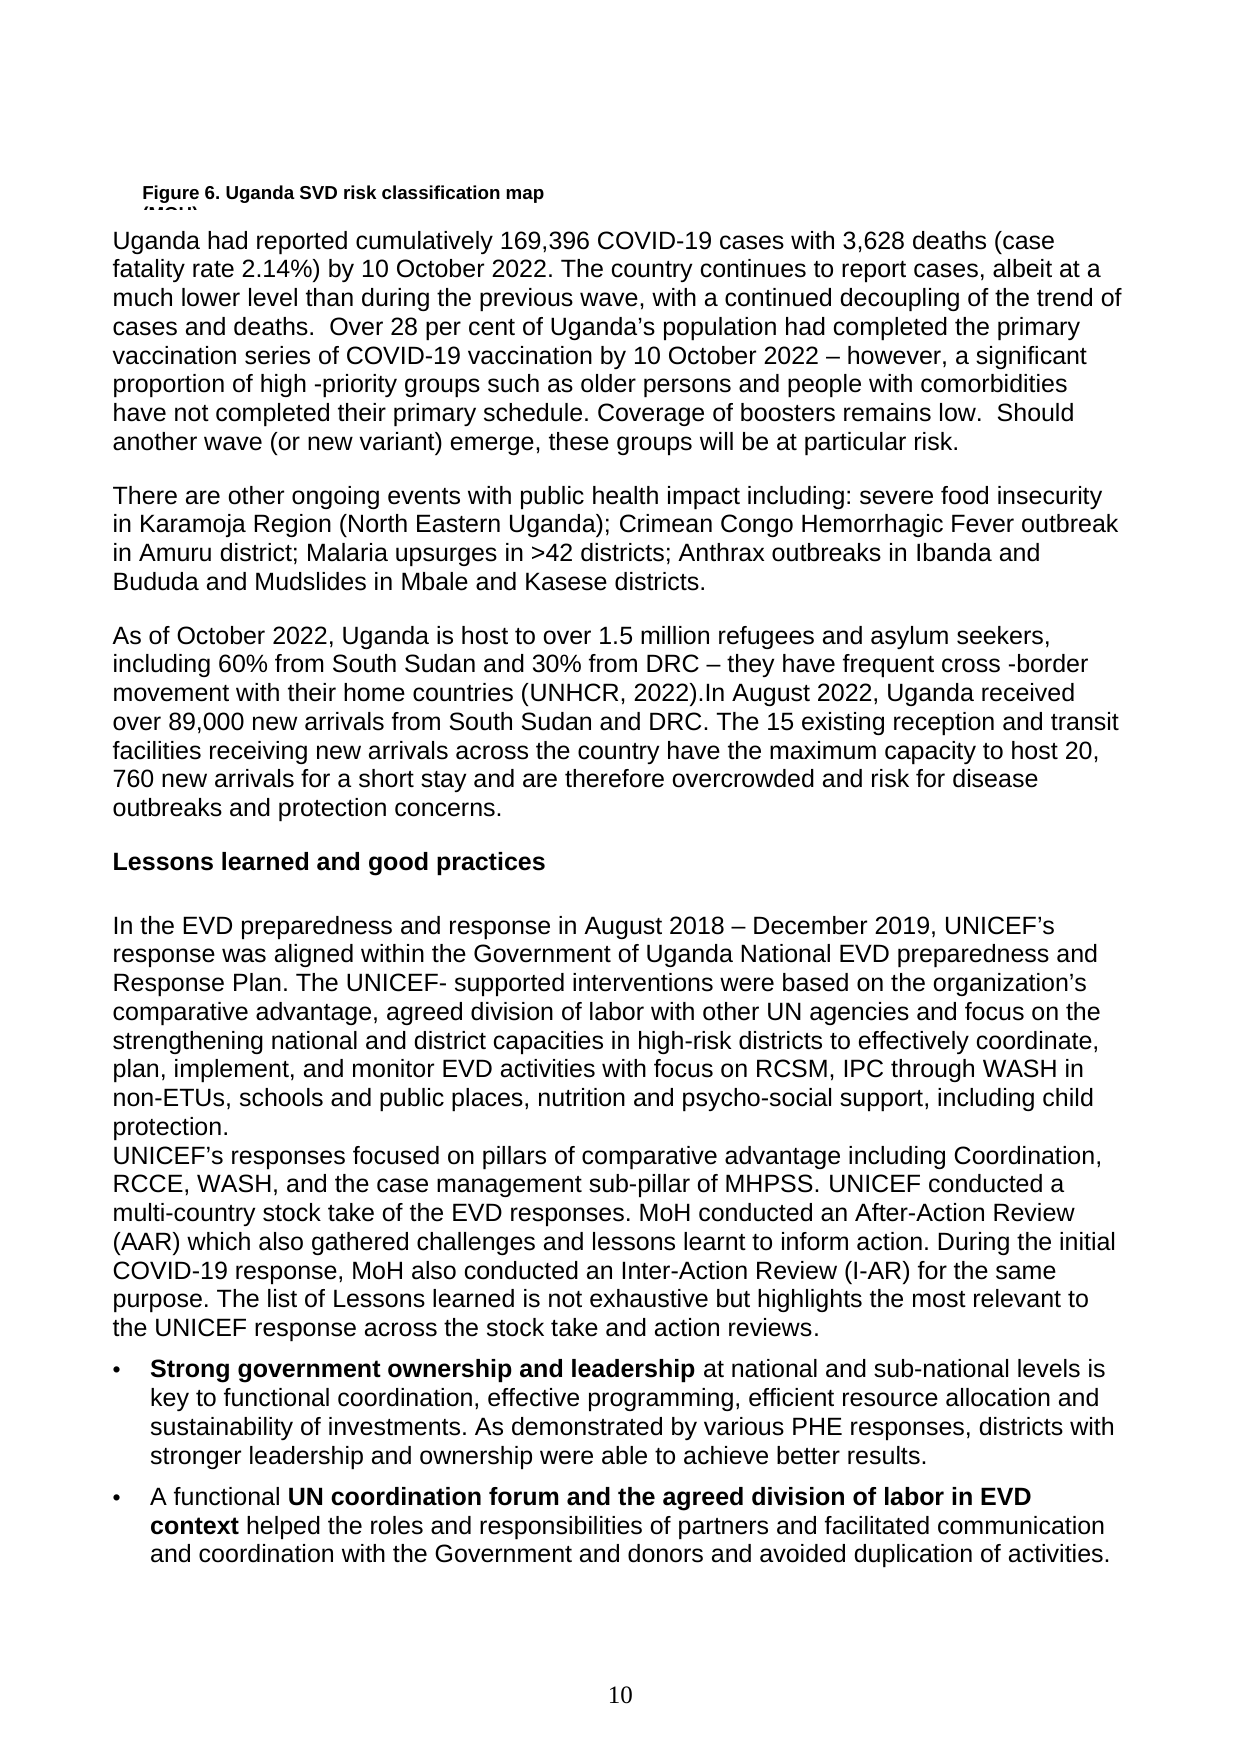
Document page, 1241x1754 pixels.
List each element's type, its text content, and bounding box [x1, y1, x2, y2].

text There are other ongoing events with public health impact including: severe food insecurity in Karamoja Region (North Eastern Uganda); Crimean Congo Hemorrhagic Fever outbreak in Amuru district; Malaria upsurges in >42 districts; Anthrax outbreaks in Ibanda and Bududa and Mudslides in Mbale and Kasese districts. [112, 481, 1128, 596]
list A functional UN coordination forum and the agreed division of labor in EVD context helped the roles and responsibilities of partners and facilitated communication and coordination with the Government and donors and avoided duplication of activities. [112, 1482, 1128, 1568]
subtitle Lessons learned and good practices [112, 847, 1128, 876]
text UNICEF’s responses focused on pillars of comparative advantage including Coordination, RCCE, WASH, and the case management sub-pillar of MHPSS. UNICEF conducted a multi-country stock take of the EVD responses. MoH conducted an After-Action Review (AAR) which also gathered challenges and lessons learnt to inform action. During the initial COVID-19 response, MoH also conducted an Inter-Action Review (I-AR) for the same purpose. The list of Lessons learned is not exhaustive but highlights the most relevant to the UNICEF response across the stock take and action reviews. [112, 1141, 1128, 1342]
text Uganda had reported cumulatively 169,396 COVID-19 cases with 3,628 deaths (case fatality rate 2.14%) by 10 October 2022. The country continues to report cases, albeit at a much lower level than during the previous wave, with a continued decoupling of the trend of cases and deaths. Over 28 per cent of Uganda’s population had completed the primary vaccination series of COVID-19 vaccination by 10 October 2022 – however, a significant proportion of high -priority groups such as older persons and people with comorbidities have not completed their primary schedule. Coverage of boosters remains low. Should another wave (or new variant) emerge, these groups will be at particular risk. [112, 226, 1128, 456]
text As of October 2022, Uganda is host to over 1.5 million refugees and asylum seekers, including 60% from South Sudan and 30% from DRC – they have frequent cross -border movement with their home countries (UNHCR, 2022).In August 2022, Uganda received over 89,000 new arrivals from South Sudan and DRC. The 15 existing reception and transit facilities receiving new arrivals across the country have the maximum capacity to host 20, 760 new arrivals for a short stay and are therefore overcrowded and risk for disease outbreaks and protection concerns. [112, 621, 1128, 822]
text In the EVD preparedness and response in August 2018 – December 2019, UNICEF’s response was aligned within the Government of Uganda National EVD preparedness and Response Plan. The UNICEF- supported interventions were based on the organization’s comparative advantage, agreed division of labor with other UN agencies and focus on the strengthening national and district capacities in high-risk districts to effectively coordinate, plan, implement, and monitor EVD activities with focus on RCSM, IPC through WASH in non-ETUs, schools and public places, nutrition and psycho-social support, including child protection. [112, 911, 1128, 1141]
list Strong government ownership and leadership at national and sub-national levels is key to functional coordination, effective programming, efficient resource allocation and sustainability of investments. As demonstrated by various PHE responses, districts with stronger leadership and ownership were able to achieve better results. [112, 1354, 1128, 1469]
